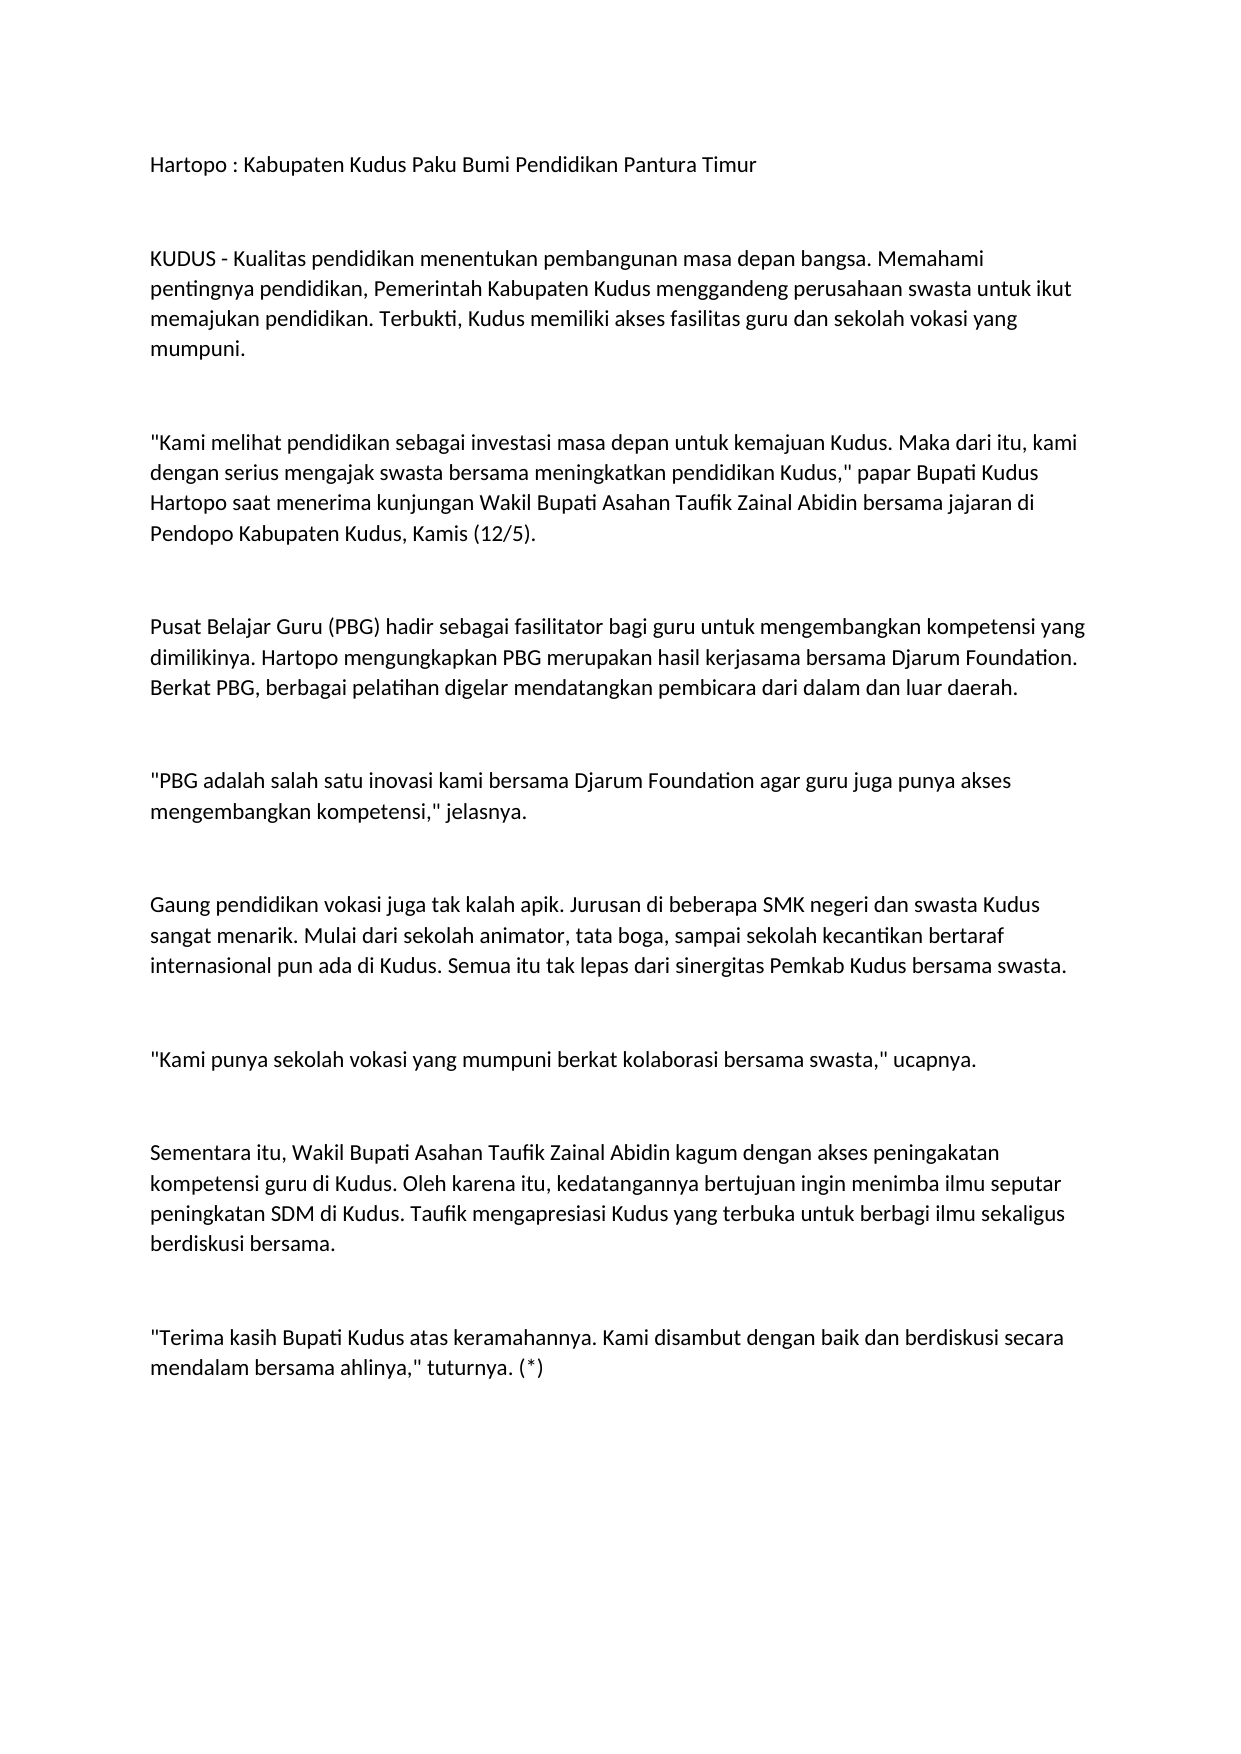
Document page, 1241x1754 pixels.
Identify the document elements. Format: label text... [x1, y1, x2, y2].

text "Terima kasih Bupati Kudus atas keramahannya. Kami disambut dengan baik dan berdiskusi secara mendalam bersama ahlinya," tuturnya. (*) [150, 1323, 1090, 1381]
text "Kami punya sekolah vokasi yang mumpuni berkat kolaborasi bersama swasta," ucapnya. [150, 1045, 1090, 1073]
text KUDUS - Kualitas pendidikan menentukan pembangunan masa depan bangsa. Memahami pentingnya pendidikan, Pemerintah Kabupaten Kudus menggandeng perusahaan swasta untuk ikut memajukan pendidikan. Terbukti, Kudus memiliki akses fasilitas guru dan sekolah vokasi yang mumpuni. [150, 244, 1090, 362]
text Sementara itu, Wakil Bupati Asahan Taufik Zainal Abidin kagum dengan akses peningakatan kompetensi guru di Kudus. Oleh karena itu, kedatangannya bertujuan ingin menimba ilmu seputar peningkatan SDM di Kudus. Taufik mengapresiasi Kudus yang terbuka untuk berbagi ilmu sekaligus berdiskusi bersama. [150, 1138, 1090, 1257]
text Pusat Belajar Guru (PBG) hadir sebagai fasilitator bagi guru untuk mengembangkan kompetensi yang dimilikinya. Hartopo mengungkapkan PBG merupakan hasil kerjasama bersama Djarum Foundation. Berkat PBG, berbagai pelatihan digelar mendatangkan pembicara dari dalam dan luar daerah. [150, 612, 1090, 701]
text "PBG adalah salah satu inovasi kami bersama Djarum Foundation agar guru juga punya akses mengembangkan kompetensi," jelasnya. [150, 767, 1090, 825]
text Gaung pendidikan vokasi juga tak kalah apik. Jurusan di beberapa SMK negeri dan swasta Kudus sangat menarik. Mulai dari sekolah animator, tata boga, sampai sekolah kecantikan bertaraf internasional pun ada di Kudus. Semua itu tak lepas dari sinergitas Pemkab Kudus bersama swasta. [150, 891, 1090, 979]
text Hartopo : Kabupaten Kudus Paku Bumi Pendidikan Pantura Timur [150, 150, 1090, 178]
text "Kami melihat pendidikan sebagai investasi masa depan untuk kemajuan Kudus. Maka dari itu, kami dengan serius mengajak swasta bersama meningkatkan pendidikan Kudus," papar Bupati Kudus Hartopo saat menerima kunjungan Wakil Bupati Asahan Taufik Zainal Abidin bersama jajaran di Pendopo Kabupaten Kudus, Kamis (12/5). [150, 428, 1090, 547]
